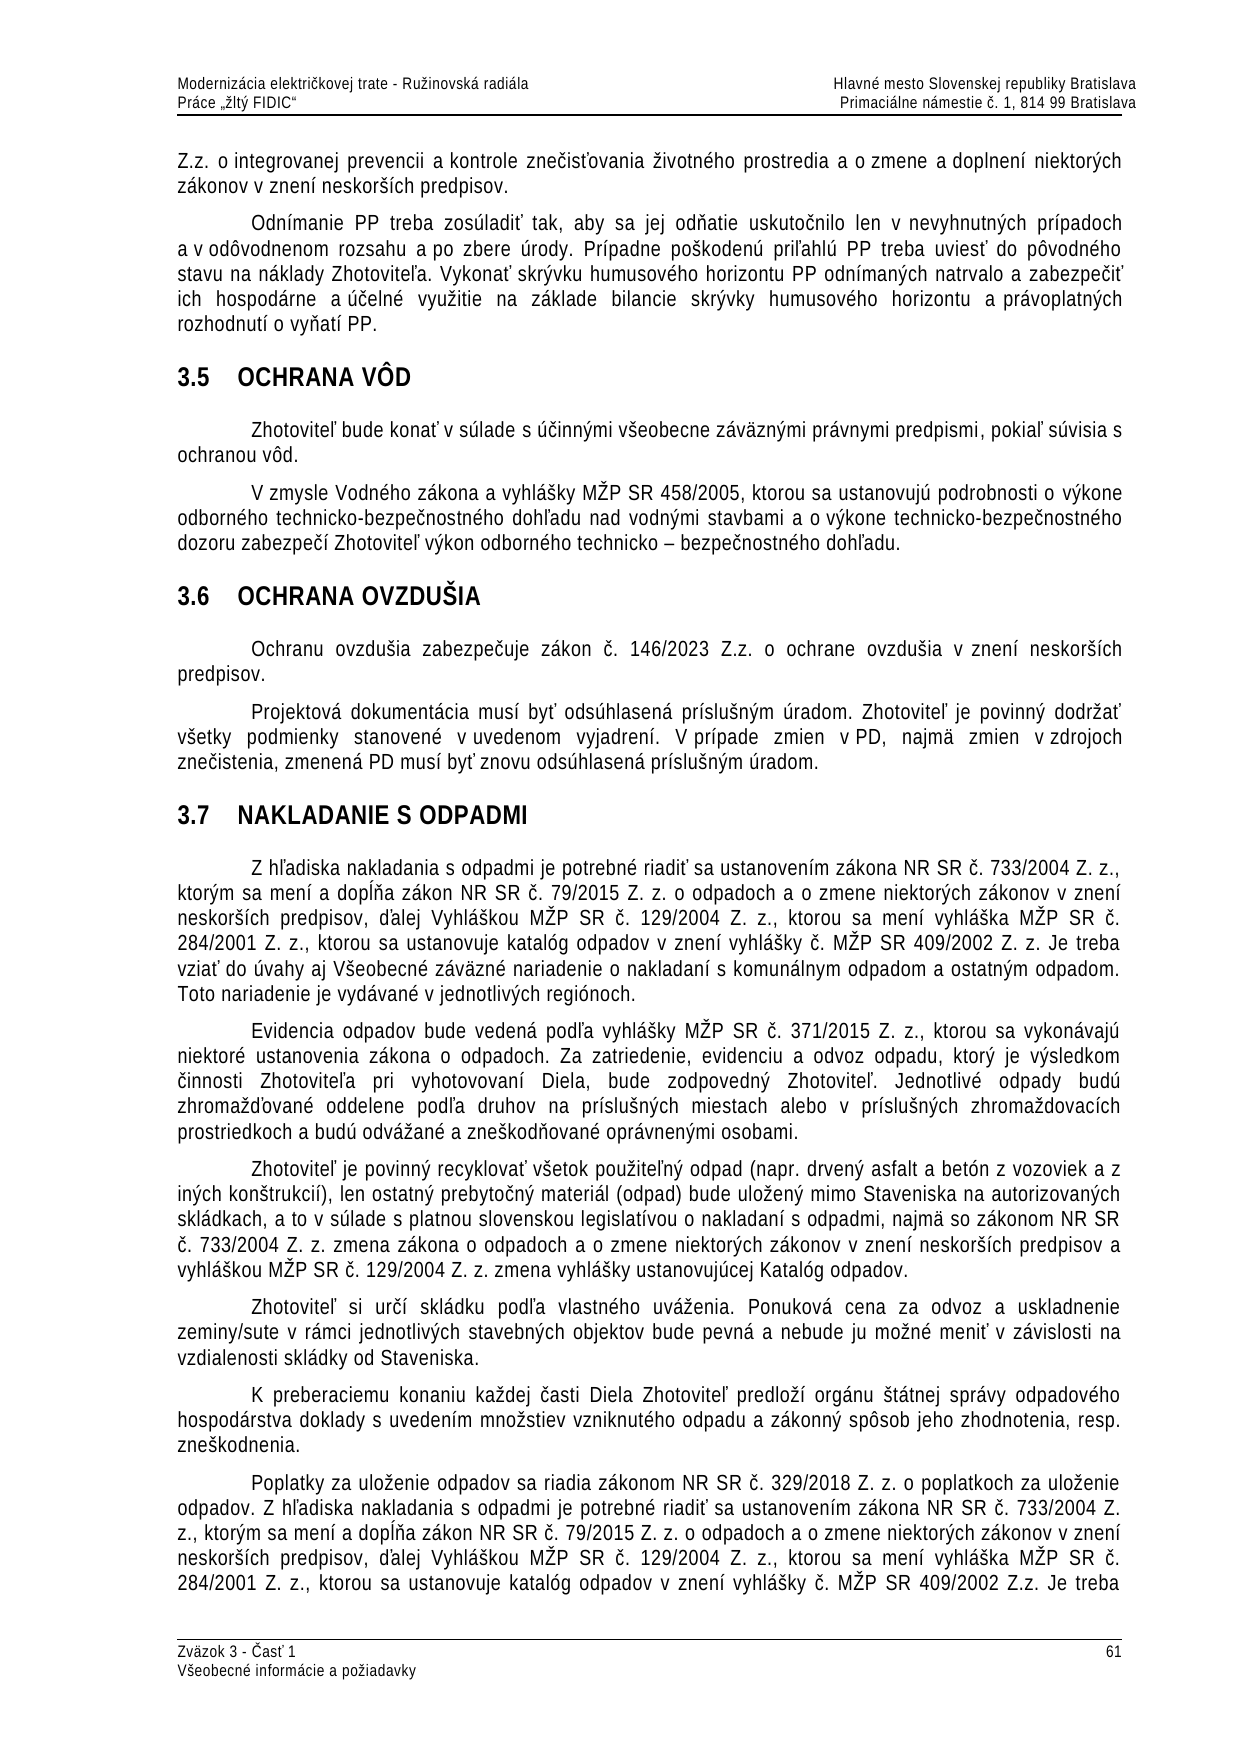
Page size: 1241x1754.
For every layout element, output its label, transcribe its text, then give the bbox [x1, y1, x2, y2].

text Z hľadiska nakladania s odpadmi je potrebné riadiť sa ustanovením zákona NR SR č. 733/2004 Z. z., ktorým sa mení a dopĺňa zákon NR SR č. 79/2015 Z. z. o odpadoch a o zmene niektorých zákonov v znení neskorších predpisov, ďalej Vyhláškou MŽP SR č. 129/2004 Z. z., ktorou sa mení vyhláška MŽP SR č. 284/2001 Z. z., ktorou sa ustanovuje katalóg odpadov v znení vyhlášky č. MŽP SR 409/2002 Z. z. Je treba vziať do úvahy aj Všeobecné záväzné nariadenie o nakladaní s komunálnym odpadom a ostatným odpadom. Toto nariadenie je vydávané v jednotlivých regiónoch. [177, 855, 1122, 1006]
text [177, 148, 1122, 198]
text Odnímanie PP treba zosúladiť tak, aby sa jej odňatie uskutočnilo len v nevyhnutných prípadoch a v odôvodnenom rozsahu a po zbere úrody. Prípadne poškodenú priľahlú PP treba uviesť do pôvodného stavu na náklady Zhotoviteľa. Vykonať skrývku humusového horizontu PP odnímaných natrvalo a zabezpečiť ich hospodárne a účelné využitie na základe bilancie skrývky humusového horizontu a právoplatných rozhodnutí o vyňatí PP. [177, 210, 1122, 336]
subtitle Ochrana vôd [177, 361, 1122, 392]
subtitle Ochrana ovzdušia [177, 580, 1122, 611]
text Projektová dokumentácia musí byť odsúhlasená príslušným úradom. Zhotoviteľ je povinný dodržať všetky podmienky stanovené v uvedenom vyjadrení. V prípade zmien v PD, najmä zmien v zdrojoch znečistenia, zmenená PD musí byť znovu odsúhlasená príslušným úradom. [177, 699, 1122, 774]
text V zmysle Vodného zákona a vyhlášky MŽP SR 458/2005, ktorou sa ustanovujú podrobnosti o výkone odborného technicko-bezpečnostného dohľadu nad vodnými stavbami a o výkone technicko-bezpečnostného dozoru zabezpečí Zhotoviteľ výkon odborného technicko – bezpečnostného dohľadu. [177, 479, 1122, 555]
subtitle Nakladanie s odpadmi [177, 799, 1122, 830]
text Ochranu ovzdušia zabezpečuje zákon č. 146/2023 Z.z. o ochrane ovzdušia v znení neskorších predpisov. [177, 636, 1122, 686]
text Zhotoviteľ si určí skládku podľa vlastného uváženia. Ponuková cena za odvoz a uskladnenie zeminy/sute v rámci jednotlivých stavebných objektov bude pevná a nebude ju možné meniť v závislosti na vzdialenosti skládky od Staveniska. [177, 1294, 1122, 1369]
text Zhotoviteľ bude konať v súlade s účinnými všeobecne záväznými právnymi predpismi, pokiaľ súvisia s ochranou vôd. [177, 417, 1122, 467]
text K preberaciemu konaniu každej časti Diela Zhotoviteľ predloží orgánu štátnej správy odpadového hospodárstva doklady s uvedením množstiev vzniknutého odpadu a zákonný spôsob jeho zhodnotenia, resp. zneškodnenia. [177, 1382, 1122, 1457]
text Zhotoviteľ je povinný recyklovať všetok použiteľný odpad (napr. drvený asfalt a betón z vozoviek a z iných konštrukcií), len ostatný prebytočný materiál (odpad) bude uložený mimo Staveniska na autorizovaných skládkach, a to v súlade s platnou slovenskou legislatívou o nakladaní s odpadmi, najmä so zákonom NR SR č. 733/2004 Z. z. zmena zákona o odpadoch a o zmene niektorých zákonov v znení neskorších predpisov a vyhláškou MŽP SR č. 129/2004 Z. z. zmena vyhlášky ustanovujúcej Katalóg odpadov. [177, 1156, 1122, 1282]
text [177, 1470, 1122, 1595]
text Evidencia odpadov bude vedená podľa vyhlášky MŽP SR č. 371/2015 Z. z., ktorou sa vykonávajú niektoré ustanovenia zákona o odpadoch. Za zatriedenie, evidenciu a odvoz odpadu, ktorý je výsledkom činnosti Zhotoviteľa pri vyhotovovaní Diela, bude zodpovedný Zhotoviteľ. Jednotlivé odpady budú zhromažďované oddelene podľa druhov na príslušných miestach alebo v príslušných zhromaždovacích prostriedkoch a budú odvážané a zneškodňované oprávnenými osobami. [177, 1018, 1122, 1144]
